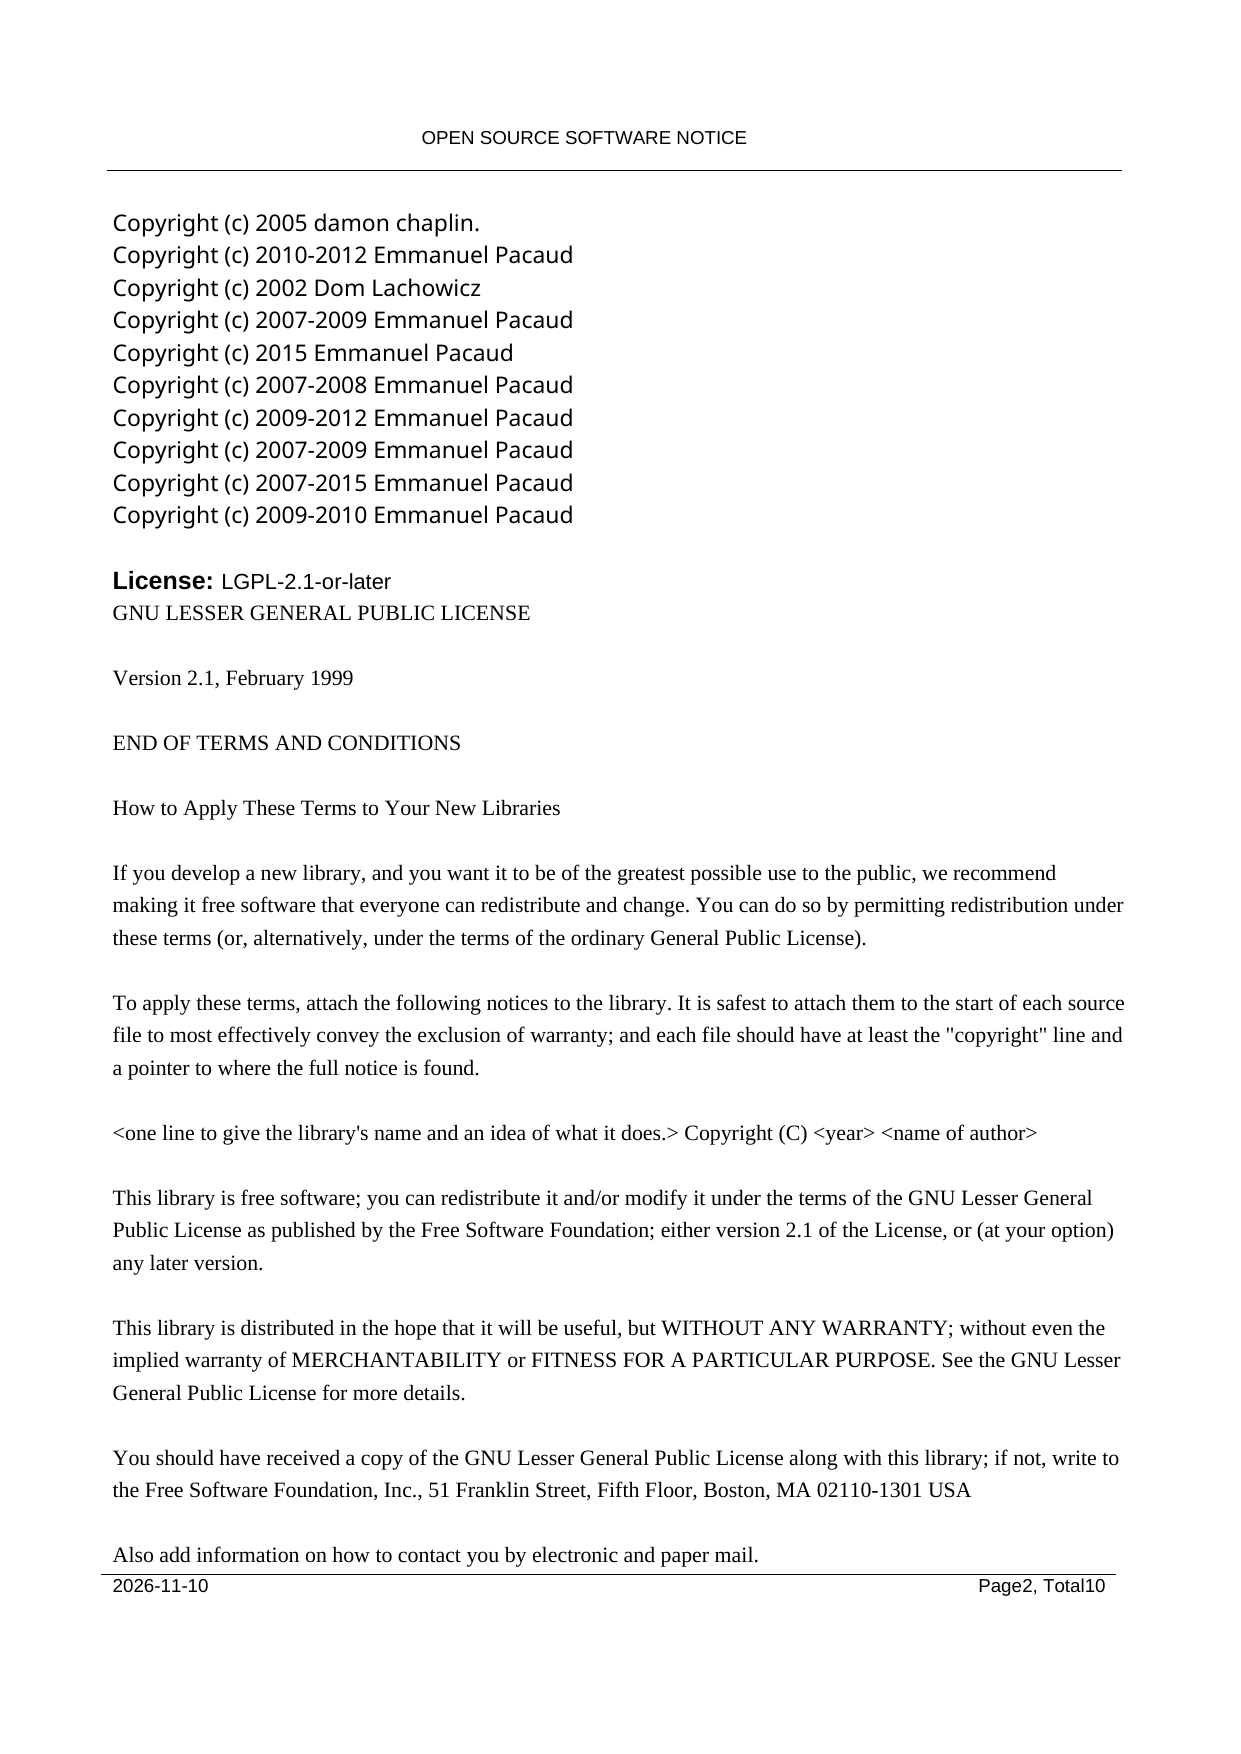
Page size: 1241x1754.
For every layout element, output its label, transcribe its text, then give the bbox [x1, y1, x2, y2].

text License: LGPL-2.1-or-later [112, 564, 1128, 596]
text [112, 596, 1128, 1571]
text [112, 206, 1128, 564]
